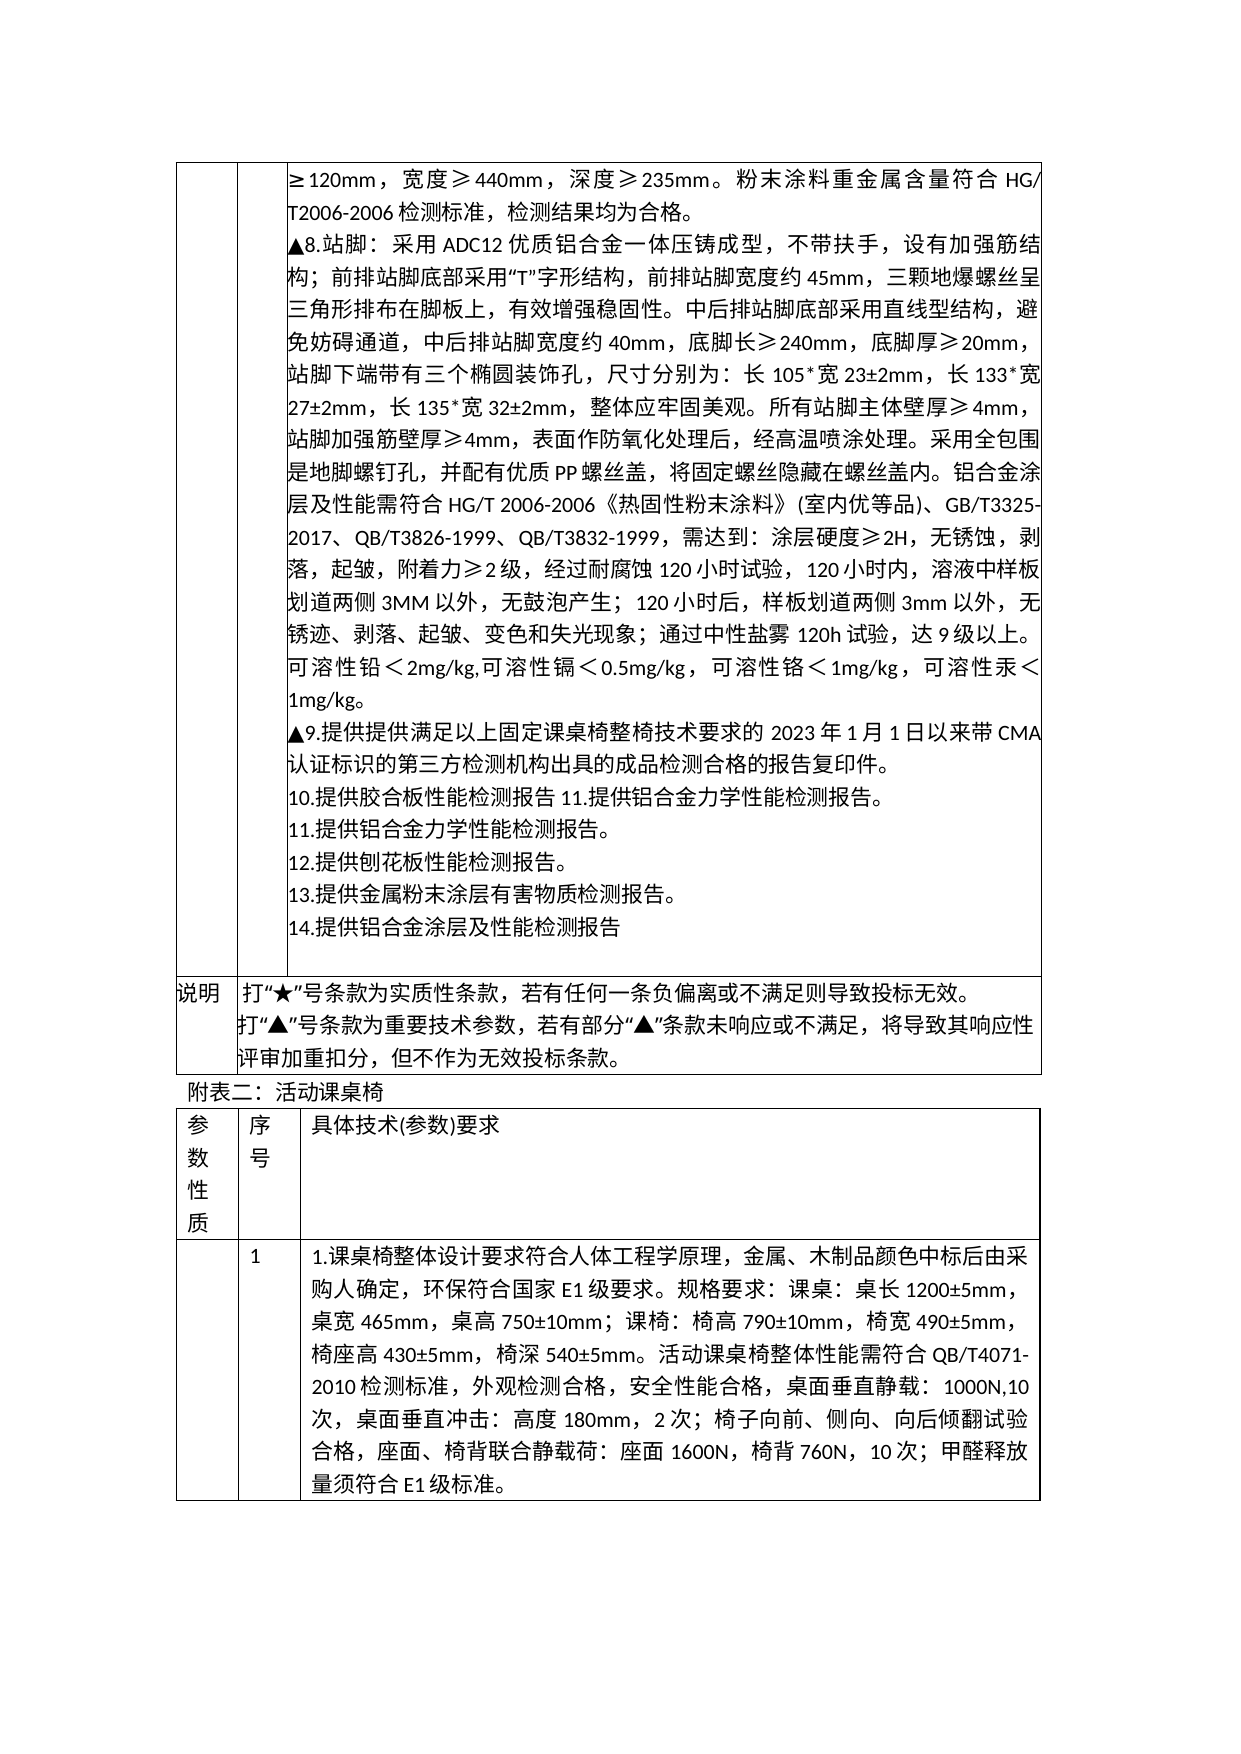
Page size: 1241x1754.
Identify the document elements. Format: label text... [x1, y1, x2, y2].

table_cell 1 [238, 163, 287, 976]
table_cell [177, 163, 237, 976]
table_header 序号 [239, 1109, 300, 1239]
table_cell [177, 1240, 238, 1500]
table_cell 1 [239, 1240, 300, 1500]
table_header 参数 性质 [177, 1109, 238, 1239]
table_cell 打“★”号条款为实质性条款，若有任何一条负偏离或不满足则导致投标无效。 打“▲”号条款为重要技术参数，若有部分“▲”条款未响应或不满足，将导致其响应性评审加重扣分，但不作为无效投标条款。 [238, 977, 1041, 1074]
table_header 具体技术(参数)要求 [301, 1109, 1039, 1239]
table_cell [288, 163, 1041, 976]
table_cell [301, 1240, 1039, 1500]
text 附表二：活动课桌椅 [187, 1075, 1053, 1108]
table_cell 说明 [177, 977, 237, 1074]
